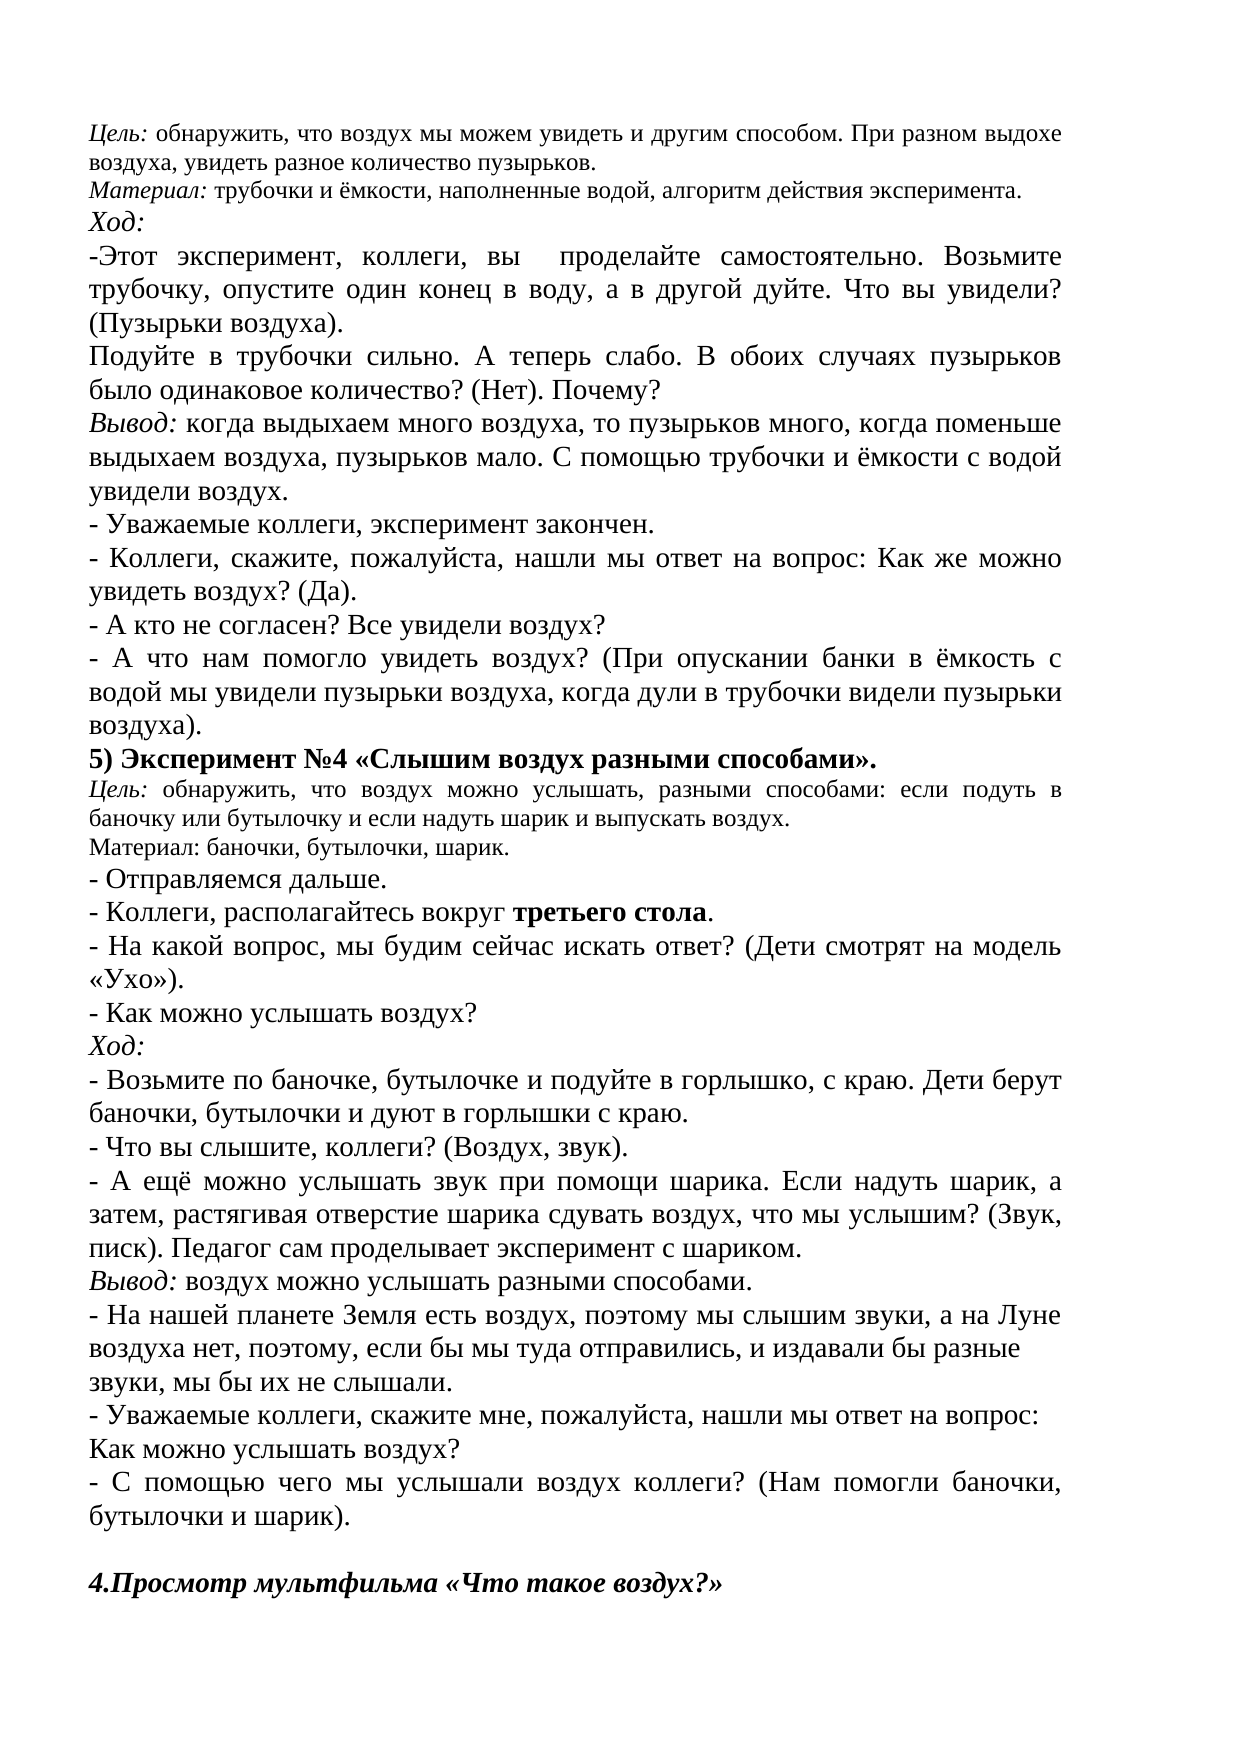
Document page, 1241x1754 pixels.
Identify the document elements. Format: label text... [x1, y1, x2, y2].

text - Уважаемые коллеги, эксперимент закончен. [88, 506, 1063, 540]
text -Этот эксперимент, коллеги, вы проделайте самостоятельно. Возьмите трубочку, опустите один конец в воду, а в другой дуйте. Что вы увидели? (Пузырьки воздуха). [88, 238, 1063, 338]
text Вывод: когда выдыхаем много воздуха, то пузырьков много, когда поменьше выдыхаем воздуха, пузырьков мало. С помощью трубочки и ёмкости с водой увидели воздух. [88, 406, 1063, 506]
text - А кто не согласен? Все увидели воздух? [88, 607, 1063, 640]
text - На какой вопрос, мы будим сейчас искать ответ? (Дети смотрят на модель «Ухо»). [88, 928, 1063, 995]
text Ход: [88, 204, 1063, 238]
text звуки, мы бы их не слышали. [88, 1364, 1063, 1397]
text Подуйте в трубочки сильно. А теперь слабо. В обоих случаях пузырьков было одинаковое количество? (Нет). Почему? [88, 338, 1063, 406]
text Вывод: воздух можно услышать разными способами. [88, 1263, 1063, 1297]
text Цель: обнаружить, что воздух мы можем увидеть и другим способом. При разном выдохе воздуха, увидеть разное количество пузырьков. [88, 118, 1063, 176]
text 4.Просмотр мультфильма «Что такое воздух?» [88, 1565, 1063, 1599]
text Материал: баночки, бутылочки, шарик. [88, 832, 1063, 861]
text - А что нам помогло увидеть воздух? (При опускании банки в ёмкость с водой мы увидели пузырьки воздуха, когда дули в трубочки видели пузырьки воздуха). [88, 640, 1063, 741]
text - С помощью чего мы услышали воздух коллеги? (Нам помогли баночки, бутылочки и шарик). [88, 1464, 1063, 1532]
text Ход: [88, 1028, 1063, 1062]
text - Отправляемся дальше. [88, 861, 1063, 894]
text - Уважаемые коллеги, скажите мне, пожалуйста, нашли мы ответ на вопрос: [88, 1397, 1063, 1431]
text - На нашей планете Земля есть воздух, поэтому мы слышим звуки, а на Луне воздуха нет, поэтому, если бы мы туда отправились, и издавали бы разные [88, 1297, 1063, 1364]
text 5) Эксперимент №4 «Слышим воздух разными способами». [88, 741, 1063, 774]
text - Возьмите по баночке, бутылочке и подуйте в горлышко, с краю. Дети берут баночки, бутылочки и дуют в горлышки с краю. [88, 1062, 1063, 1129]
text - А ещё можно услышать звук при помощи шарика. Если надуть шарик, а затем, растягивая отверстие шарика сдувать воздух, что мы услышим? (Звук, писк). Педагог сам проделывает эксперимент с шариком. [88, 1163, 1063, 1263]
text - Что вы слышите, коллеги? (Воздух, звук). [88, 1129, 1063, 1163]
text - Коллеги, располагайтесь вокруг третьего стола. [88, 894, 1063, 928]
text - Как можно услышать воздух? [88, 995, 1063, 1028]
text - Коллеги, скажите, пожалуйста, нашли мы ответ на вопрос: Как же можно увидеть воздух? (Да). [88, 540, 1063, 607]
text Цель: обнаружить, что воздух можно услышать, разными способами: если подуть в баночку или бутылочку и если надуть шарик и выпускать воздух. [88, 774, 1063, 832]
text Как можно услышать воздух? [88, 1431, 1063, 1464]
text Материал: трубочки и ёмкости, наполненные водой, алгоритм действия эксперимента. [88, 176, 1063, 204]
